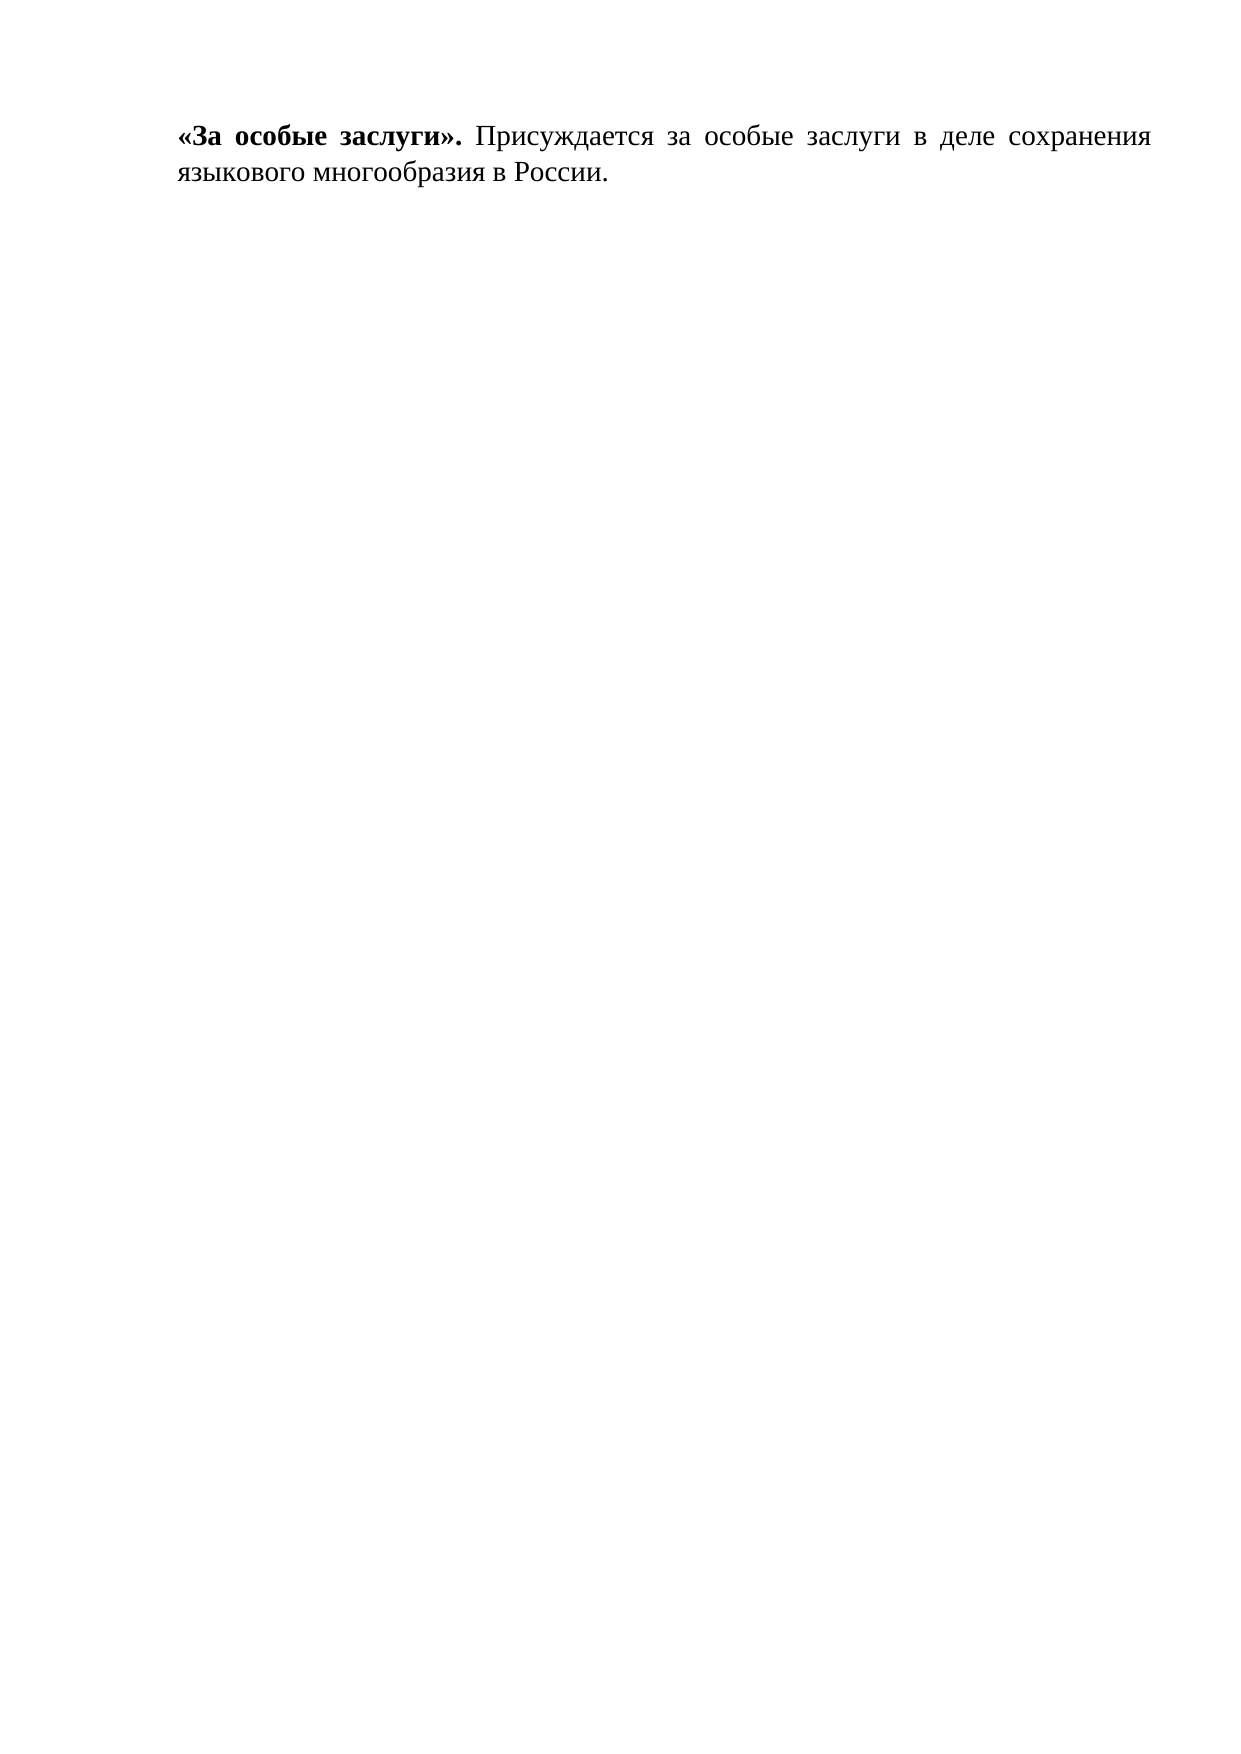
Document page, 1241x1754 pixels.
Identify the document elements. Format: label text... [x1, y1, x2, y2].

text «За особые заслуги». Присуждается за особые заслуги в деле сохранения языкового многообразия в России. [177, 118, 1152, 188]
